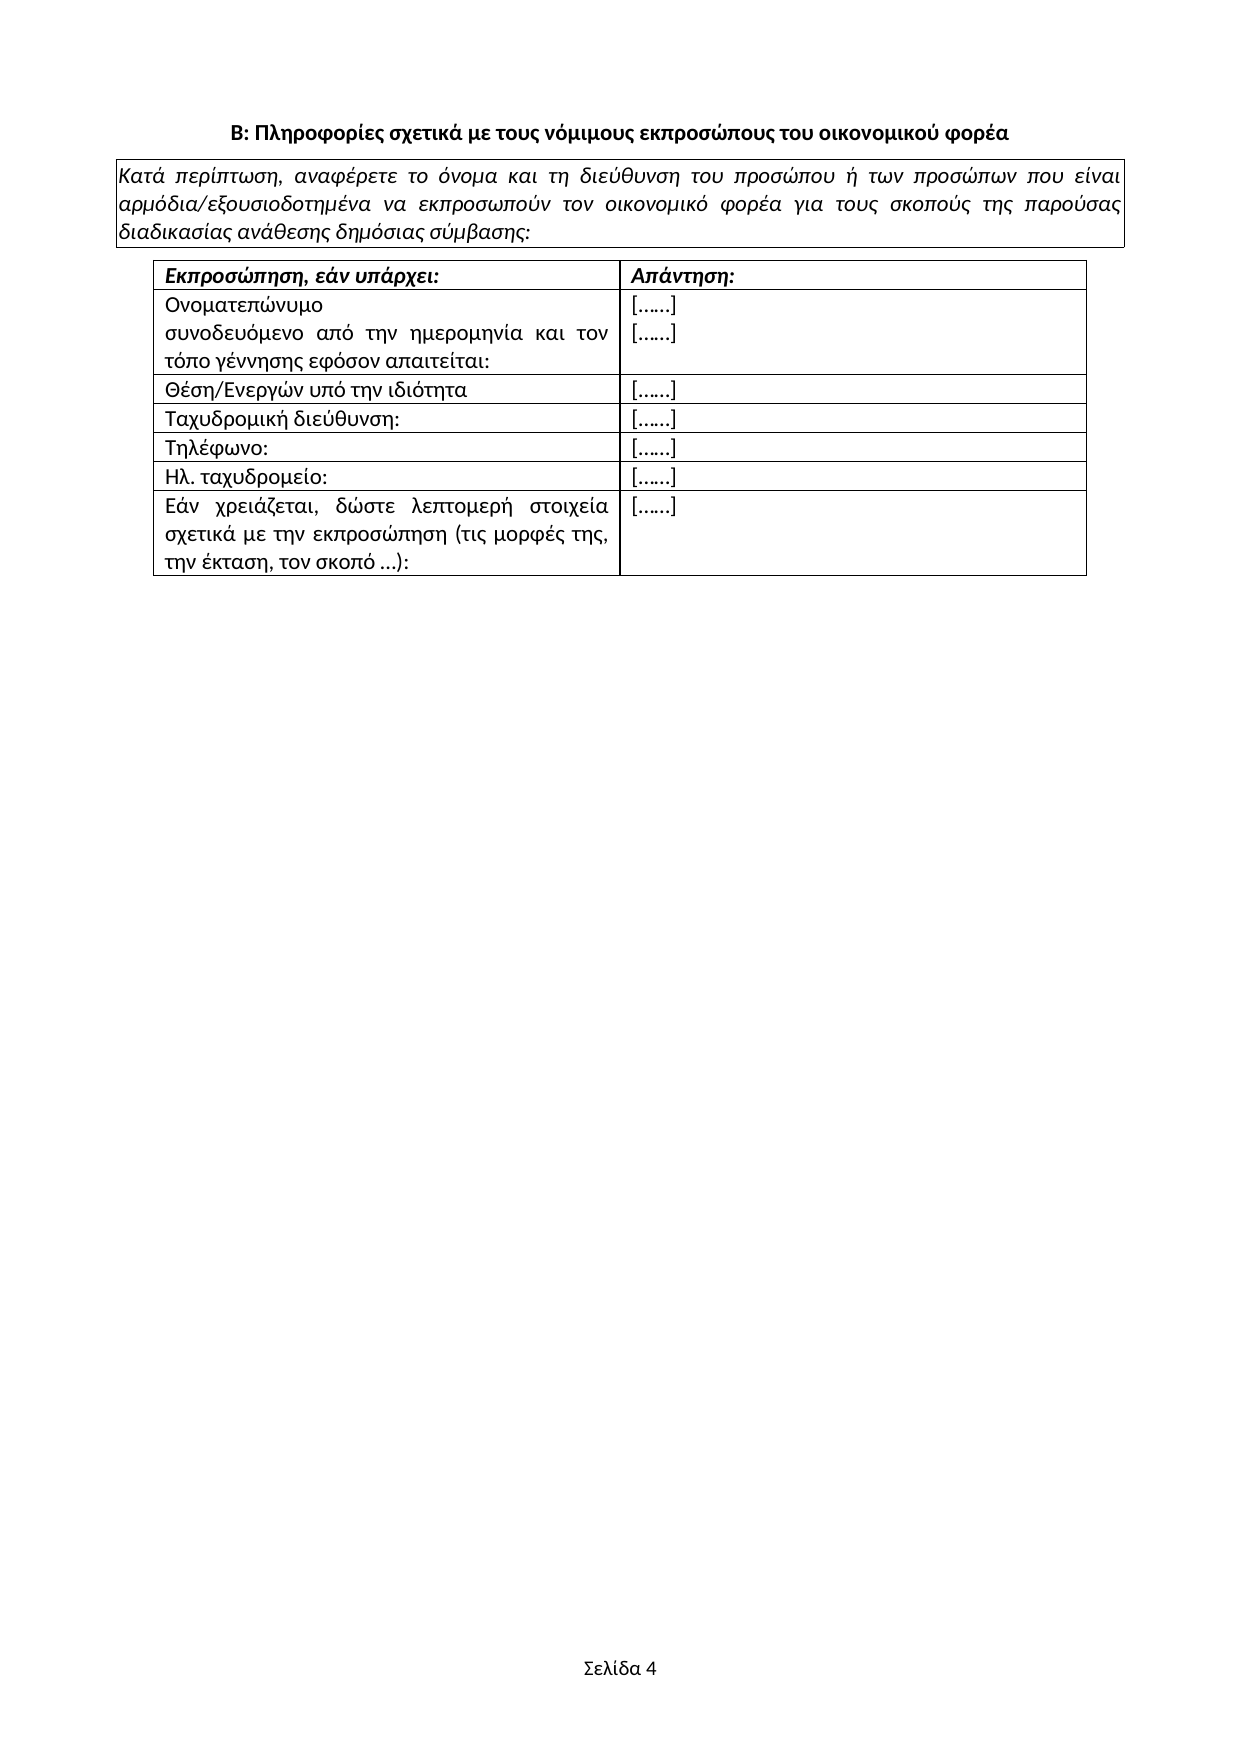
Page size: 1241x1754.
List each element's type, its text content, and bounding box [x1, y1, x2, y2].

text Κατά περίπτωση, αναφέρετε το όνομα και τη διεύθυνση του προσώπου ή των προσώπων που είναι αρμόδια/εξουσιοδοτημένα να εκπροσωπούν τον οικονομικό φορέα για τους σκοπούς της παρούσας διαδικασίας ανάθεσης δημόσιας σύμβασης: [117, 160, 1124, 247]
table_cell Ονοματεπώνυμο συνοδευόμενο από την ημερομηνία και τον τόπο γέννησης εφόσον απαιτείται: [154, 290, 619, 374]
text Β: Πληροφορίες σχετικά με τους νόμιμους εκπροσώπους του οικονομικού φορέα [118, 118, 1122, 146]
table_cell [……] [621, 491, 1086, 575]
table_header Απάντηση: [621, 261, 1086, 289]
table_cell Θέση/Ενεργών υπό την ιδιότητα [154, 375, 619, 403]
table_cell Τηλέφωνο: [154, 433, 619, 461]
table_cell Εάν χρειάζεται, δώστε λεπτομερή στοιχεία σχετικά με την εκπροσώπηση (τις μορφές της, την έκταση, τον σκοπό …): [154, 491, 619, 575]
table_cell [……] [621, 433, 1086, 461]
table_cell Ταχυδρομική διεύθυνση: [154, 404, 619, 432]
table_cell [……] [621, 404, 1086, 432]
table_cell [……] [……] [621, 290, 1086, 374]
table_cell [……] [621, 462, 1086, 490]
table_header Εκπροσώπηση, εάν υπάρχει: [154, 261, 619, 289]
table_cell Ηλ. ταχυδρομείο: [154, 462, 619, 490]
table_cell [……] [621, 375, 1086, 403]
